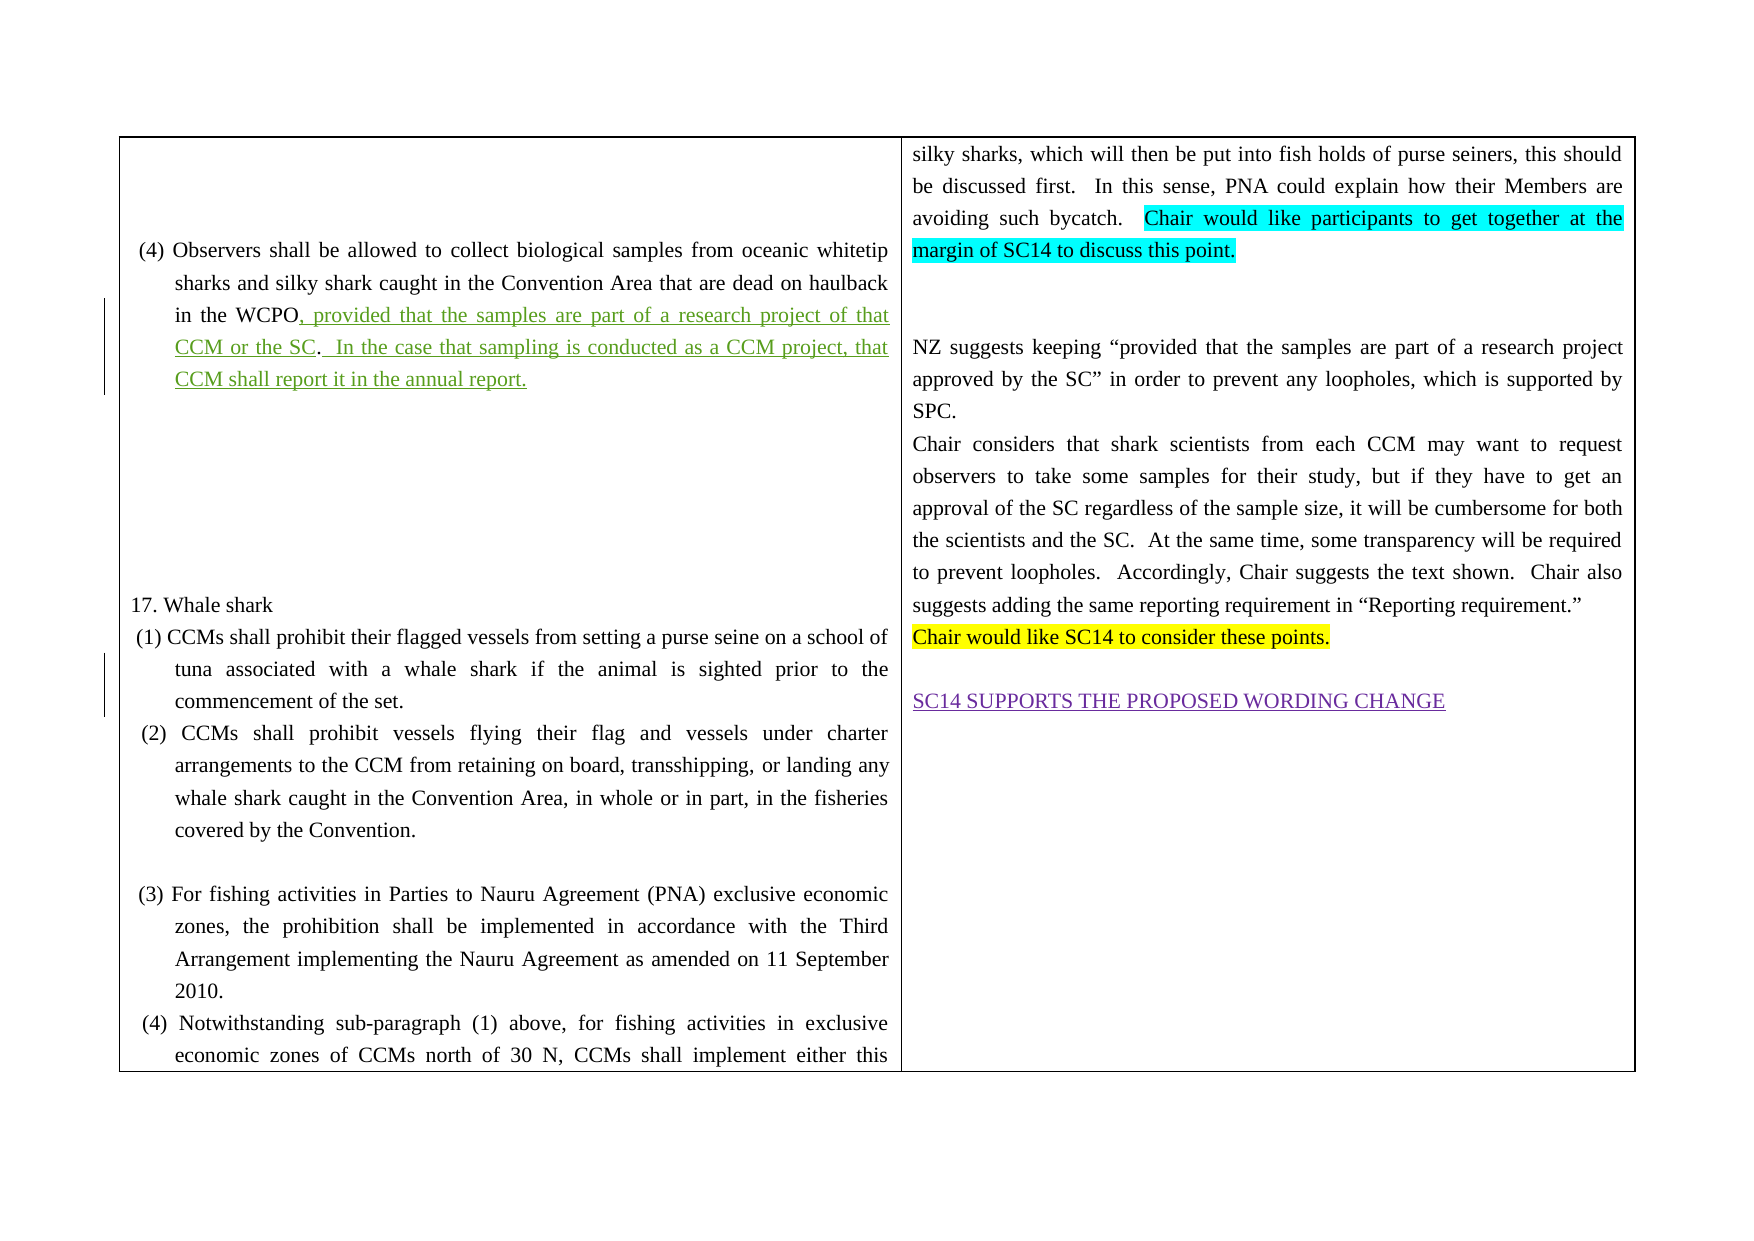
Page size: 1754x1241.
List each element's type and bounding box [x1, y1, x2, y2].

table_cell [902, 138, 1634, 1071]
table_cell [120, 138, 901, 1071]
